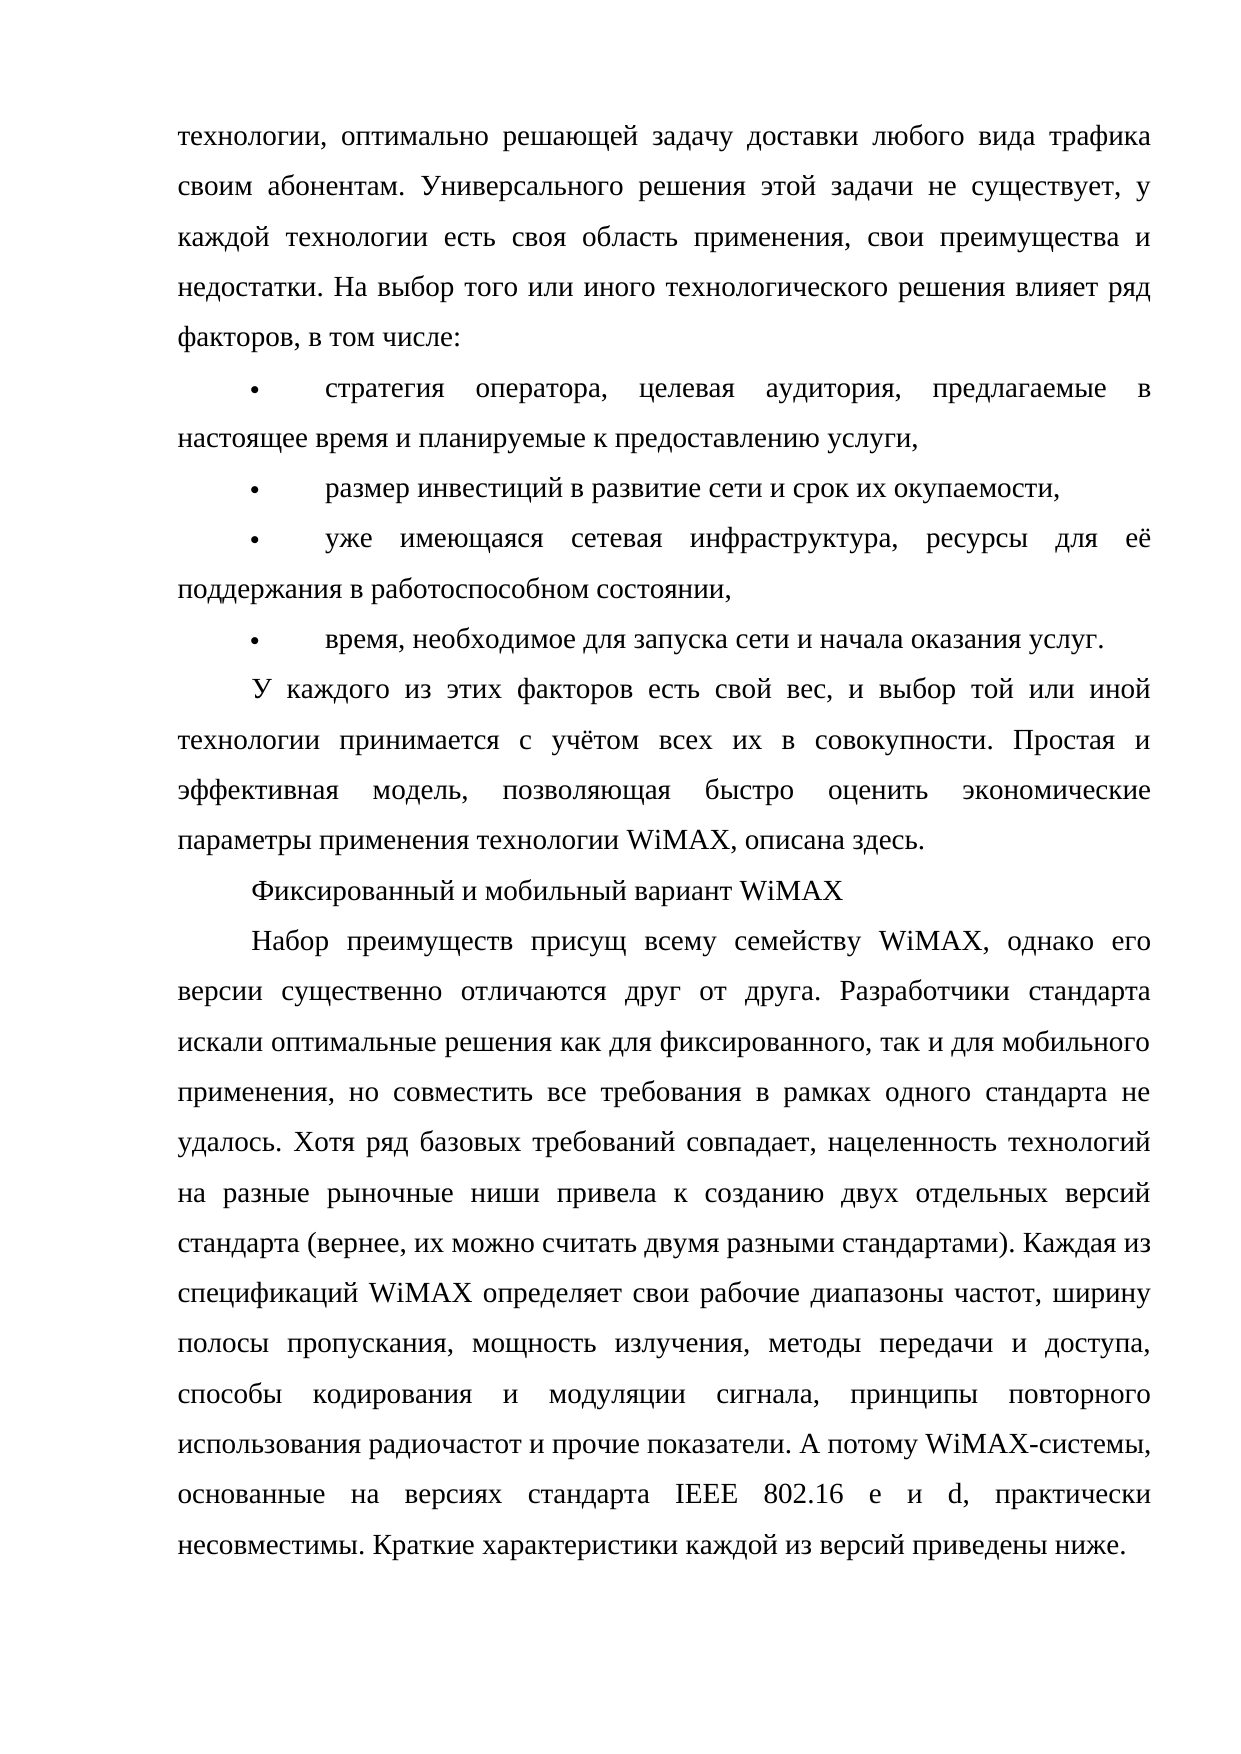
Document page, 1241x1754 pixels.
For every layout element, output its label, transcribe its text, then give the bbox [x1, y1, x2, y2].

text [177, 118, 1152, 353]
list стратегия оператора, целевая аудитория, предлагаемые в настоящее время и планируемые к предоставлению услуги, [177, 370, 1152, 453]
text У каждого из этих факторов есть свой вес, и выбор той или иной технологии принимается с учётом всех их в совокупности. Простая и эффективная модель, позволяющая быстро оценить экономические параметры применения технологии WiMAX, описана здесь. [177, 672, 1152, 856]
subtitle Фиксированный и мобильный вариант WiMAX [177, 873, 1152, 906]
list время, необходимое для запуска сети и начала оказания услуг. [177, 621, 1152, 655]
list размер инвестиций в развитие сети и срок их окупаемости, [177, 470, 1152, 504]
text Набор преимуществ присущ всему семейству WiMAX, однако его версии существенно отличаются друг от друга. Разработчики стандарта искали оптимальные решения как для фиксированного, так и для мобильного применения, но совместить все требования в рамках одного стандарта не удалось. Хотя ряд базовых требований совпадает, нацеленность технологий на разные рыночные ниши привела к созданию двух отдельных версий стандарта (вернее, их можно считать двумя разными стандартами). Каждая из спецификаций WiMAX определяет свои рабочие диапазоны частот, ширину полосы пропускания, мощность излучения, методы передачи и доступа, способы кодирования и модуляции сигнала, принципы повторного использования радиочастот и прочие показатели. А потому WiMAX-системы, основанные на версиях стандарта IEEE 802.16 e и d, практически несовместимы. Краткие характеристики каждой из версий приведены ниже. [177, 923, 1152, 1560]
list уже имеющаяся сетевая инфраструктура, ресурсы для её поддержания в работоспособном состоянии, [177, 521, 1152, 604]
